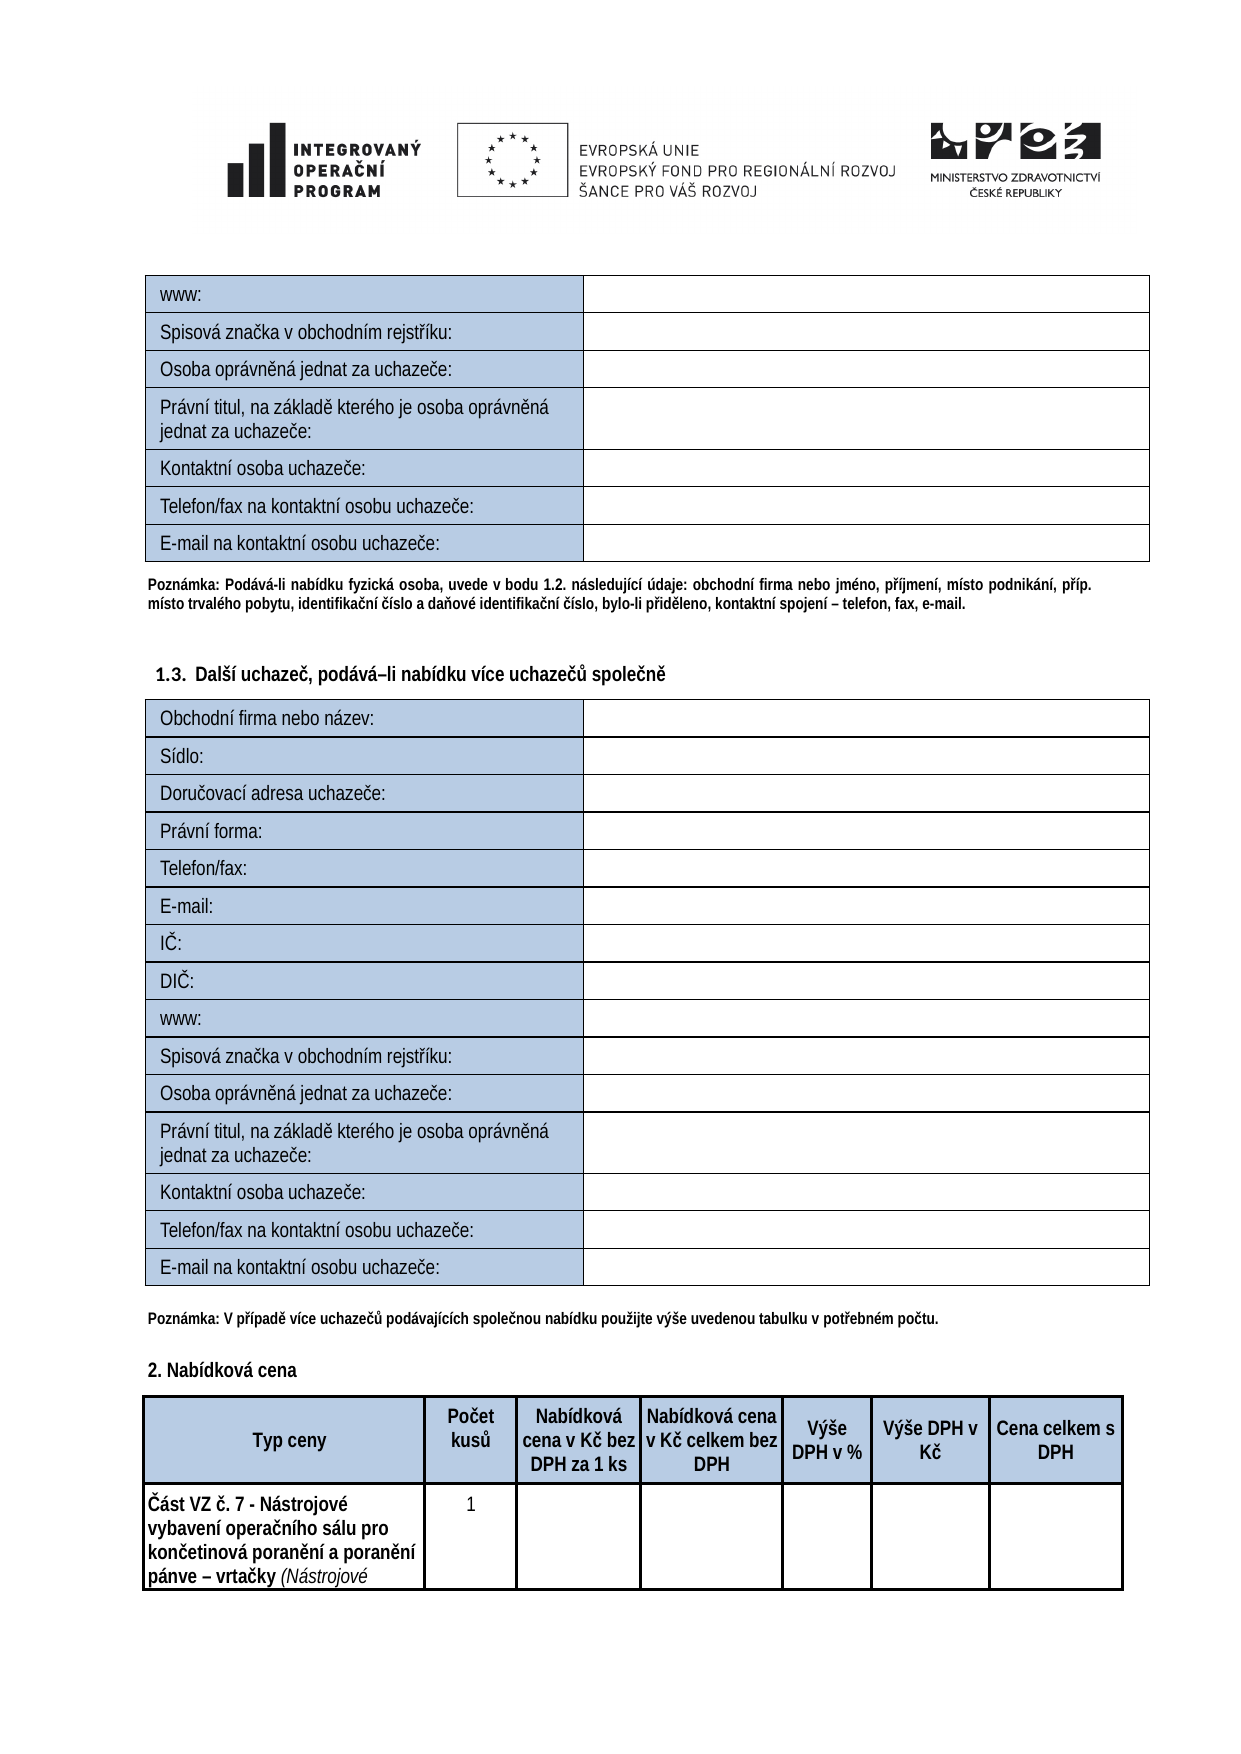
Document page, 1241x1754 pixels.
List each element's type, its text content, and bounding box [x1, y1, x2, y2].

table_cell [784, 1485, 870, 1587]
table_cell IČ: [146, 925, 583, 961]
text 2. Nabídková cena [148, 1353, 1093, 1382]
table_cell Osoba oprávněná jednat za uchazeče: [146, 351, 583, 387]
table_cell Právní titul, na základě kterého je osoba oprávněná jednat za uchazeče: [146, 1113, 583, 1173]
table_cell [584, 450, 1149, 486]
text Poznámka: Podává-li nabídku fyzická osoba, uvede v bodu 1.2. následující údaje: obchodní firma nebo jméno, příjmení, místo podnikání, příp. místo trvalého pobytu, identifikační číslo a daňové identifikační číslo, bylo-li přiděleno, kontaktní spojení – telefon, fax, e-mail. [148, 575, 1093, 613]
text Poznámka: V případě více uchazečů podávajících společnou nabídku použijte výše uvedenou tabulku v potřebném počtu. [148, 1299, 1093, 1328]
table_cell [584, 850, 1149, 886]
table_cell [642, 1485, 781, 1587]
table_cell [584, 351, 1149, 387]
table_cell 1 [426, 1485, 515, 1587]
table_cell [991, 1485, 1121, 1587]
table_header Výše DPH v Kč [873, 1398, 988, 1482]
list Další uchazeč, podává–li nabídku více uchazečů společně [154, 657, 1093, 686]
table_cell E-mail na kontaktní osobu uchazeče: [146, 1249, 583, 1285]
table_cell E-mail: [146, 888, 583, 924]
table_cell [584, 388, 1149, 449]
table_cell E-mail na kontaktní osobu uchazeče: [146, 525, 583, 561]
table_cell [584, 1038, 1149, 1074]
table_cell [584, 888, 1149, 924]
table_cell Telefon/fax: [146, 850, 583, 886]
table_cell Telefon/fax na kontaktní osobu uchazeče: [146, 1211, 583, 1248]
table_cell Spisová značka v obchodním rejstříku: [146, 1038, 583, 1074]
table_header Nabídková cena v Kč celkem bez DPH [642, 1398, 781, 1482]
table_cell Telefon/fax na kontaktní osobu uchazeče: [146, 487, 583, 524]
table_header Výše DPH v % [784, 1398, 870, 1482]
table_cell [584, 525, 1149, 561]
table_cell Právní forma: [146, 813, 583, 849]
table_cell Doručovací adresa uchazeče: [146, 775, 583, 811]
table_cell [584, 1211, 1149, 1248]
table_header Nabídková cena v Kč bez DPH za 1 ks [518, 1398, 639, 1482]
table_cell [518, 1485, 639, 1587]
table_cell www: [146, 1000, 583, 1036]
table_cell [584, 487, 1149, 524]
table_cell [584, 775, 1149, 811]
table_header [584, 700, 1149, 736]
table_cell [584, 1000, 1149, 1036]
picture [192, 86, 1137, 234]
table_header Počet kusů [426, 1398, 515, 1482]
table_cell [873, 1485, 988, 1587]
table_cell [584, 1075, 1149, 1111]
table_header Typ ceny [145, 1398, 423, 1482]
table_cell [584, 813, 1149, 849]
table_cell [584, 313, 1149, 350]
table_cell Kontaktní osoba uchazeče: [146, 450, 583, 486]
table_cell Sídlo: [146, 738, 583, 774]
table_cell Kontaktní osoba uchazeče: [146, 1174, 583, 1210]
table_header Cena celkem s DPH [991, 1398, 1121, 1482]
table_cell [584, 738, 1149, 774]
table_cell [584, 963, 1149, 999]
table_cell [584, 1249, 1149, 1285]
table_header Obchodní firma nebo název: [146, 700, 583, 736]
table_cell Spisová značka v obchodním rejstříku: [146, 313, 583, 350]
table_cell [584, 1174, 1149, 1210]
table_cell Právní titul, na základě kterého je osoba oprávněná jednat za uchazeče: [146, 388, 583, 449]
table_cell Osoba oprávněná jednat za uchazeče: [146, 1075, 583, 1111]
table_cell www: [146, 276, 583, 312]
table_cell [584, 925, 1149, 961]
table_cell [584, 276, 1149, 312]
table_cell DIČ: [146, 963, 583, 999]
table_cell [584, 1113, 1149, 1173]
